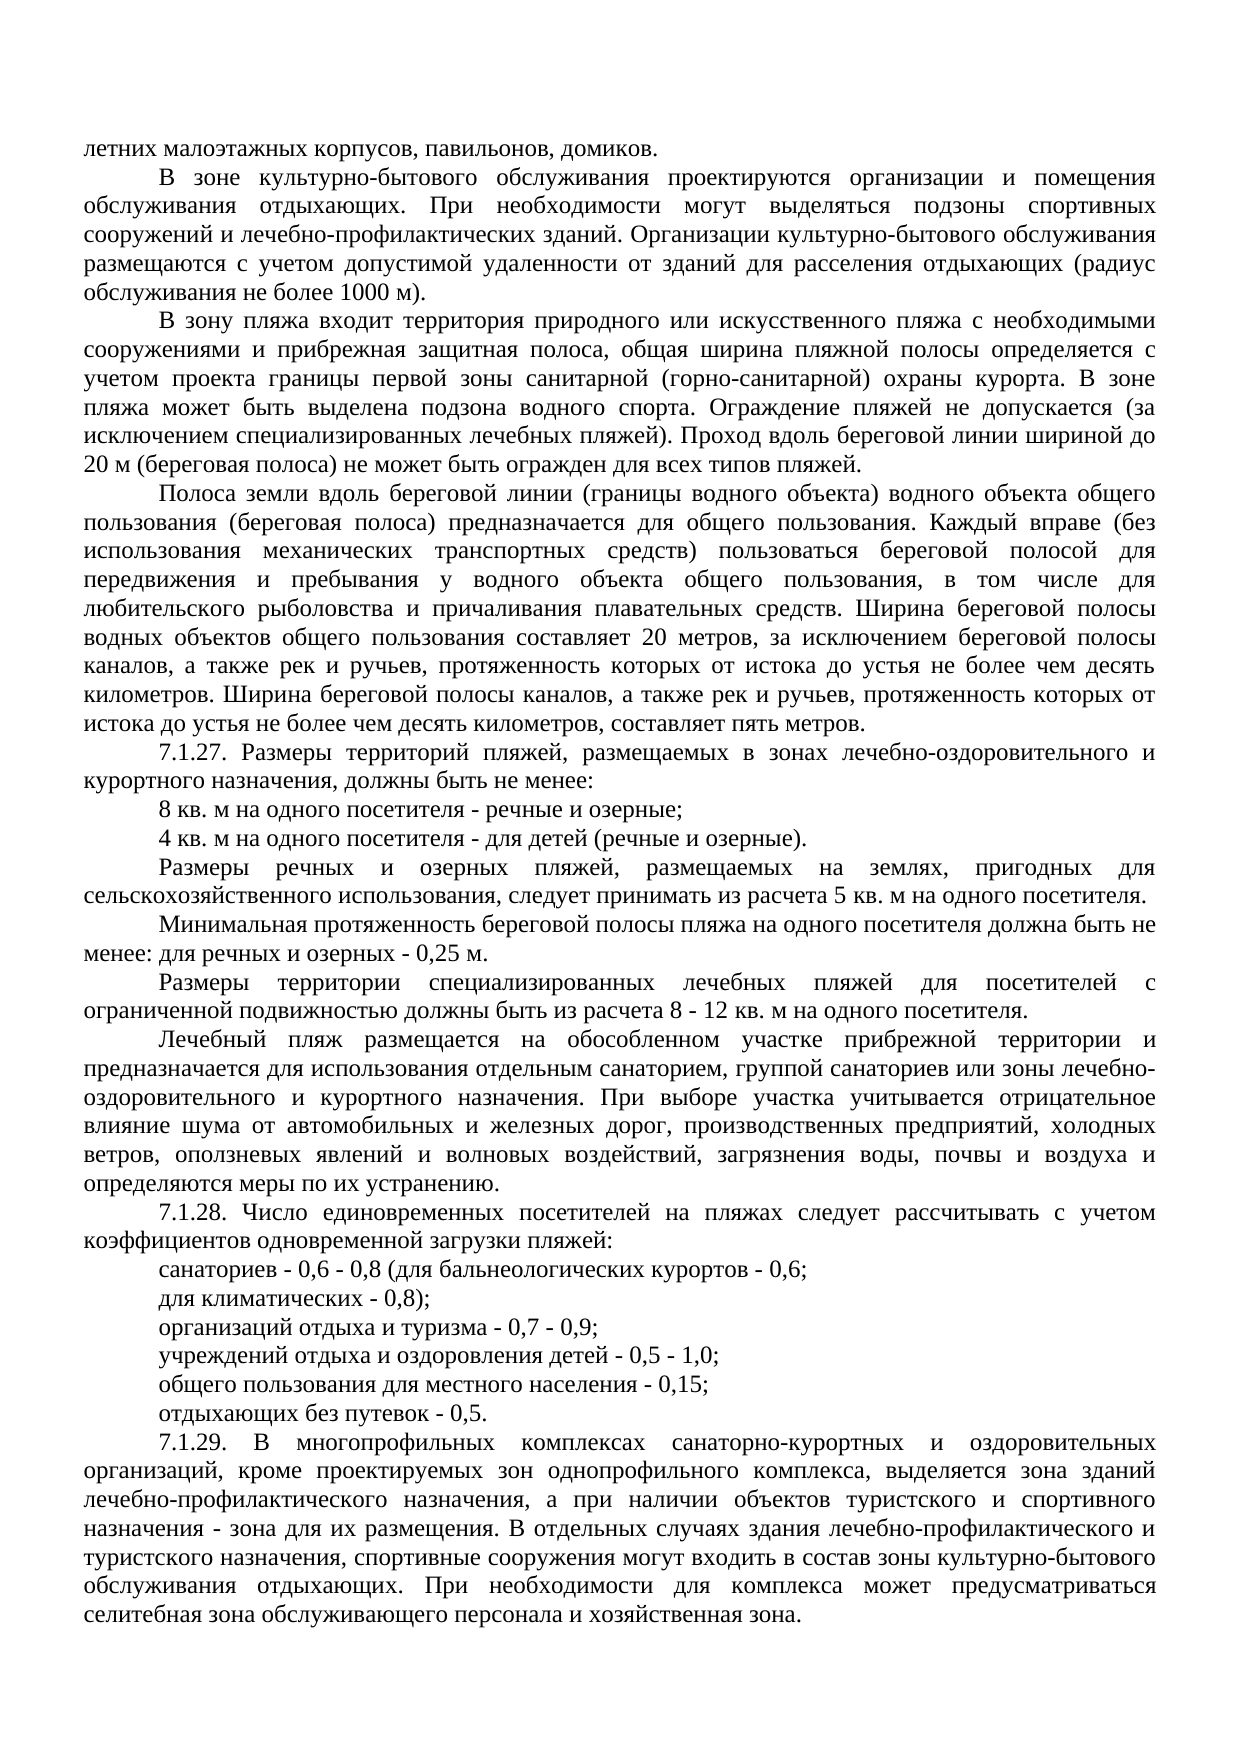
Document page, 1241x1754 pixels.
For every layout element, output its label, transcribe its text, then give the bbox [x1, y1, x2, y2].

text Размеры речных и озерных пляжей, размещаемых на землях, пригодных для сельскохозяйственного использования, следует принимать из расчета 5 кв. м на одного посетителя. [83, 852, 1157, 909]
text В зону пляжа входит территория природного или искусственного пляжа с необходимыми сооружениями и прибрежная защитная полоса, общая ширина пляжной полосы определяется с учетом проекта границы первой зоны санитарной (горно-санитарной) охраны курорта. В зоне пляжа может быть выделена подзона водного спорта. Ограждение пляжей не допускается (за исключением специализированных лечебных пляжей). Проход вдоль береговой линии шириной до 20 м (береговая полоса) не может быть огражден для всех типов пляжей. [83, 305, 1157, 478]
text В зоне культурно-бытового обслуживания проектируются организации и помещения обслуживания отдыхающих. При необходимости могут выделяться подзоны спортивных сооружений и лечебно-профилактических зданий. Организации культурно-бытового обслуживания размещаются с учетом допустимой удаленности от зданий для расселения отдыхающих (радиус обслуживания не более 1000 м). [83, 162, 1157, 305]
text отдыхающих без путевок - 0,5. [83, 1398, 1157, 1427]
text 8 кв. м на одного посетителя - речные и озерные; [83, 794, 1157, 823]
text санаториев - 0,6 - 0,8 (для бальнеологических курортов - 0,6; [83, 1254, 1157, 1283]
text 7.1.27. Размеры территорий пляжей, размещаемых в зонах лечебно-оздоровительного и курортного назначения, должны быть не менее: [83, 737, 1157, 794]
text Лечебный пляж размещается на обособленном участке прибрежной территории и предназначается для использования отдельным санаторием, группой санаториев или зоны лечебно-оздоровительного и курортного назначения. При выборе участка учитывается отрицательное влияние шума от автомобильных и железных дорог, производственных предприятий, холодных ветров, оползневых явлений и волновых воздействий, загрязнения воды, почвы и воздуха и определяются меры по их устранению. [83, 1024, 1157, 1197]
text Размеры территории специализированных лечебных пляжей для посетителей с ограниченной подвижностью должны быть из расчета 8 - 12 кв. м на одного посетителя. [83, 967, 1157, 1024]
text для климатических - 0,8); [83, 1283, 1157, 1312]
text Минимальная протяженность береговой полосы пляжа на одного посетителя должна быть не менее: для речных и озерных - 0,25 м. [83, 909, 1157, 967]
text организаций отдыха и туризма - 0,7 - 0,9; [83, 1312, 1157, 1340]
text 7.1.29. В многопрофильных комплексах санаторно-курортных и оздоровительных организаций, кроме проектируемых зон однопрофильного комплекса, выделяется зона зданий лечебно-профилактического назначения, а при наличии объектов туристского и спортивного назначения - зона для их размещения. В отдельных случаях здания лечебно-профилактического и туристского назначения, спортивные сооружения могут входить в состав зоны культурно-бытового обслуживания отдыхающих. При необходимости для комплекса может предусматриваться селитебная зона обслуживающего персонала и хозяйственная зона. [83, 1427, 1157, 1628]
text учреждений отдыха и оздоровления детей - 0,5 - 1,0; [83, 1340, 1157, 1369]
text Полоса земли вдоль береговой линии (границы водного объекта) водного объекта общего пользования (береговая полоса) предназначается для общего пользования. Каждый вправе (без использования механических транспортных средств) пользоваться береговой полосой для передвижения и пребывания у водного объекта общего пользования, в том числе для любительского рыболовства и причаливания плавательных средств. Ширина береговой полосы водных объектов общего пользования составляет 20 метров, за исключением береговой полосы каналов, а также рек и ручьев, протяженность которых от истока до устья не более чем десять километров. Ширина береговой полосы каналов, а также рек и ручьев, протяженность которых от истока до устья не более чем десять километров, составляет пять метров. [83, 478, 1157, 737]
text общего пользования для местного населения - 0,15; [83, 1369, 1157, 1398]
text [83, 133, 1157, 162]
text 4 кв. м на одного посетителя - для детей (речные и озерные). [83, 823, 1157, 852]
text 7.1.28. Число единовременных посетителей на пляжах следует рассчитывать с учетом коэффициентов одновременной загрузки пляжей: [83, 1197, 1157, 1254]
